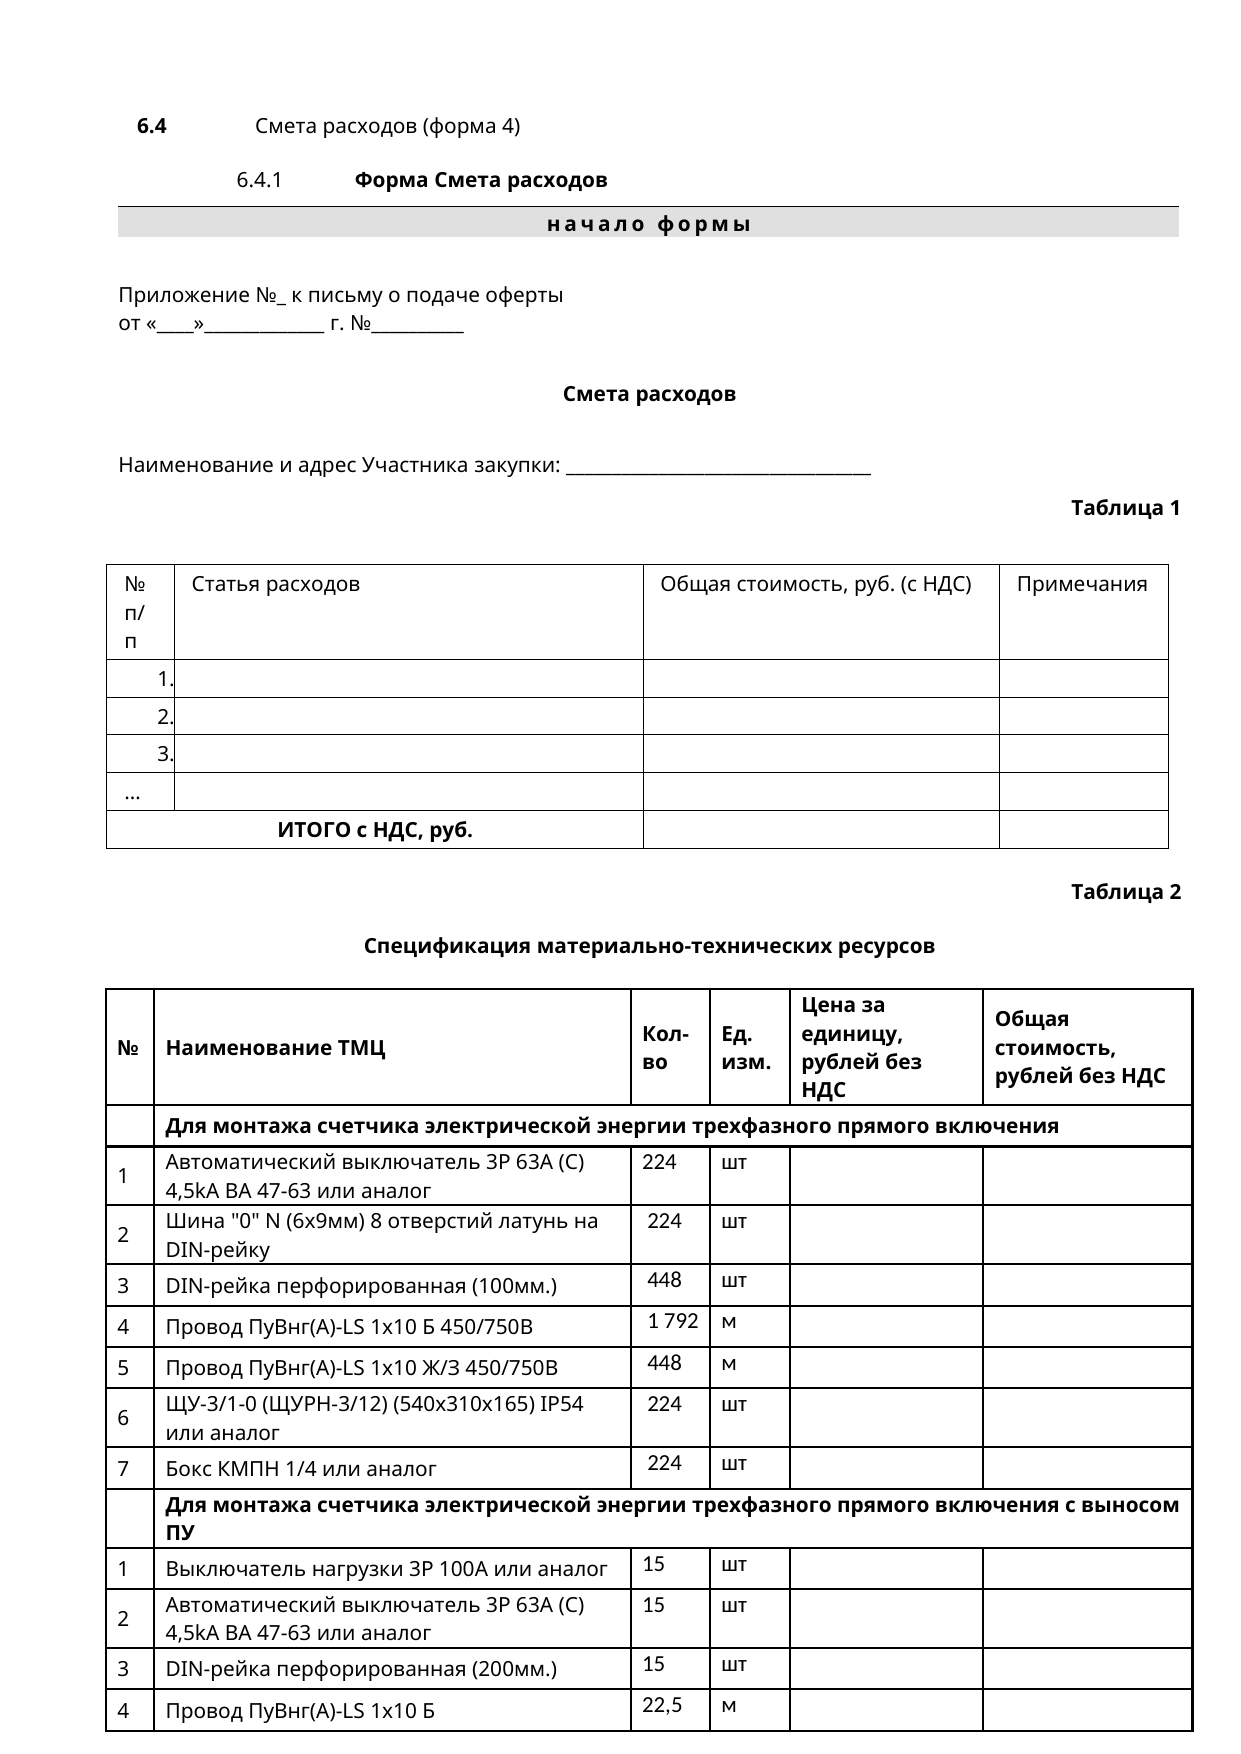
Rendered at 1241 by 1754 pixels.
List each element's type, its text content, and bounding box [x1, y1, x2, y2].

table_cell 1 [107, 1549, 153, 1588]
table_header № [107, 990, 153, 1104]
table_cell 448 [632, 1265, 709, 1304]
table_cell ИТОГО с НДС, руб. [107, 811, 643, 848]
table_cell Провод ПуВнг(А)-LS 1х10 Б 450/750В [155, 1307, 630, 1346]
table_cell [791, 1265, 982, 1304]
table_cell [1000, 735, 1168, 772]
table_cell [1000, 773, 1168, 810]
table_cell [791, 1590, 982, 1647]
table_header № п/п [107, 565, 174, 659]
table_cell 448 [632, 1348, 709, 1387]
table_cell Для монтажа счетчика электрической энергии трехфазного прямого включения с выносом ПУ [155, 1490, 1191, 1547]
text Спецификация материально-технических ресурсов [118, 931, 1181, 960]
list Форма Смета расходов [236, 165, 1181, 193]
table_cell шт [711, 1549, 789, 1588]
table_cell [644, 735, 999, 772]
subtitle Смета расходов (форма 4) [137, 111, 1181, 140]
table_cell [984, 1307, 1191, 1346]
table_cell Провод ПуВнг(А)-LS 1х10 Ж/З 450/750В [155, 1348, 630, 1387]
table_cell шт [711, 1389, 789, 1446]
text Таблица 1 [118, 493, 1181, 521]
table_cell 1 [107, 1148, 153, 1204]
table_cell 1 792 [632, 1307, 709, 1346]
table_cell Автоматический выключатель 3P 63А (C) 4,5kA ВА 47-63 или аналог [155, 1590, 630, 1647]
table_header Кол-во [632, 990, 709, 1104]
table_cell [984, 1448, 1191, 1488]
table_cell [984, 1590, 1191, 1647]
table_cell [175, 773, 643, 810]
table_header Примечания [1000, 565, 1168, 659]
table_cell шт [711, 1590, 789, 1647]
table_cell 15 [632, 1649, 709, 1688]
table_cell [1000, 811, 1168, 848]
table_cell [984, 1549, 1191, 1588]
table_cell 3 [107, 1265, 153, 1304]
table_cell [984, 1206, 1191, 1263]
table_cell шт [711, 1206, 789, 1263]
table_cell [791, 1448, 982, 1488]
table_cell [791, 1690, 982, 1729]
table_cell [791, 1148, 982, 1204]
table_cell [791, 1389, 982, 1446]
table_cell шт [711, 1148, 789, 1204]
table_cell [644, 773, 999, 810]
table_cell 3 [107, 1649, 153, 1688]
table_cell Выключатель нагрузки 3P 100А или аналог [155, 1549, 630, 1588]
table_cell DIN-рейка перфорированная (200мм.) [155, 1649, 630, 1688]
table_cell Автоматический выключатель 3P 63А (C) 4,5kA ВА 47-63 или аналог [155, 1148, 630, 1204]
table_cell м [711, 1348, 789, 1387]
table_cell [107, 735, 174, 772]
table_cell DIN-рейка перфорированная (100мм.) [155, 1265, 630, 1304]
table_cell [984, 1690, 1191, 1729]
table_cell шт [711, 1649, 789, 1688]
table_cell м [711, 1690, 789, 1729]
text начало формы [118, 207, 1179, 237]
text Наименование и адрес Участника закупки: _________________________________ [118, 450, 1181, 479]
table_cell [107, 1106, 153, 1145]
table_cell [984, 1265, 1191, 1304]
table_cell 224 [632, 1448, 709, 1488]
table_header Наименование ТМЦ [155, 990, 630, 1104]
table_cell 7 [107, 1448, 153, 1488]
table_cell [984, 1348, 1191, 1387]
table_cell [791, 1549, 982, 1588]
table_cell Провод ПуВнг(А)-LS 1х10 Б [155, 1690, 630, 1729]
table_cell 6 [107, 1389, 153, 1446]
table_cell [107, 698, 174, 734]
table_cell 224 [632, 1206, 709, 1263]
table_cell [791, 1348, 982, 1387]
table_cell [644, 698, 999, 734]
table_cell 4 [107, 1690, 153, 1729]
table_header Статья расходов [175, 565, 643, 659]
table_header Ед. изм. [711, 990, 789, 1104]
table_cell [175, 698, 643, 734]
table_cell [984, 1649, 1191, 1688]
table_cell [1000, 660, 1168, 697]
table_cell 224 [632, 1389, 709, 1446]
table_cell 22,5 [632, 1690, 709, 1729]
table_cell [644, 811, 999, 848]
table_cell м [711, 1307, 789, 1346]
table_cell [644, 660, 999, 697]
table_cell [984, 1148, 1191, 1204]
table_header Цена за единицу, рублей без НДС [791, 990, 982, 1104]
table_cell 2 [107, 1590, 153, 1647]
table_cell [984, 1389, 1191, 1446]
table_cell шт [711, 1265, 789, 1304]
table_cell Шина "0" N (6х9мм) 8 отверстий латунь на DIN-рейку [155, 1206, 630, 1263]
table_cell 15 [632, 1549, 709, 1588]
table_header Общая стоимость, рублей без НДС [984, 990, 1191, 1104]
table_cell 224 [632, 1148, 709, 1204]
table_cell [1000, 698, 1168, 734]
text Приложение №_ к письму о подаче оферты от «____»_____________ г. №__________ [118, 280, 1181, 337]
table_cell [791, 1649, 982, 1688]
table_header Общая стоимость, руб. (с НДС) [644, 565, 999, 659]
table_cell [791, 1307, 982, 1346]
table_cell 15 [632, 1590, 709, 1647]
table_cell 2 [107, 1206, 153, 1263]
text Таблица 2 [118, 877, 1181, 906]
table_cell [791, 1206, 982, 1263]
table_cell ЩУ-3/1-0 (ЩУРН-3/12) (540х310х165) IP54 или аналог [155, 1389, 630, 1446]
text Смета расходов [118, 379, 1181, 408]
table_cell 5 [107, 1348, 153, 1387]
table_cell [175, 660, 643, 697]
table_cell Бокс КМПН 1/4 или аналог [155, 1448, 630, 1488]
table_cell Для монтажа счетчика электрической энергии трехфазного прямого включения [155, 1106, 1191, 1145]
table_cell [175, 735, 643, 772]
table_cell [107, 1490, 153, 1547]
table_cell … [107, 773, 174, 810]
table_cell 4 [107, 1307, 153, 1346]
table_cell шт [711, 1448, 789, 1488]
table_cell [107, 660, 174, 697]
